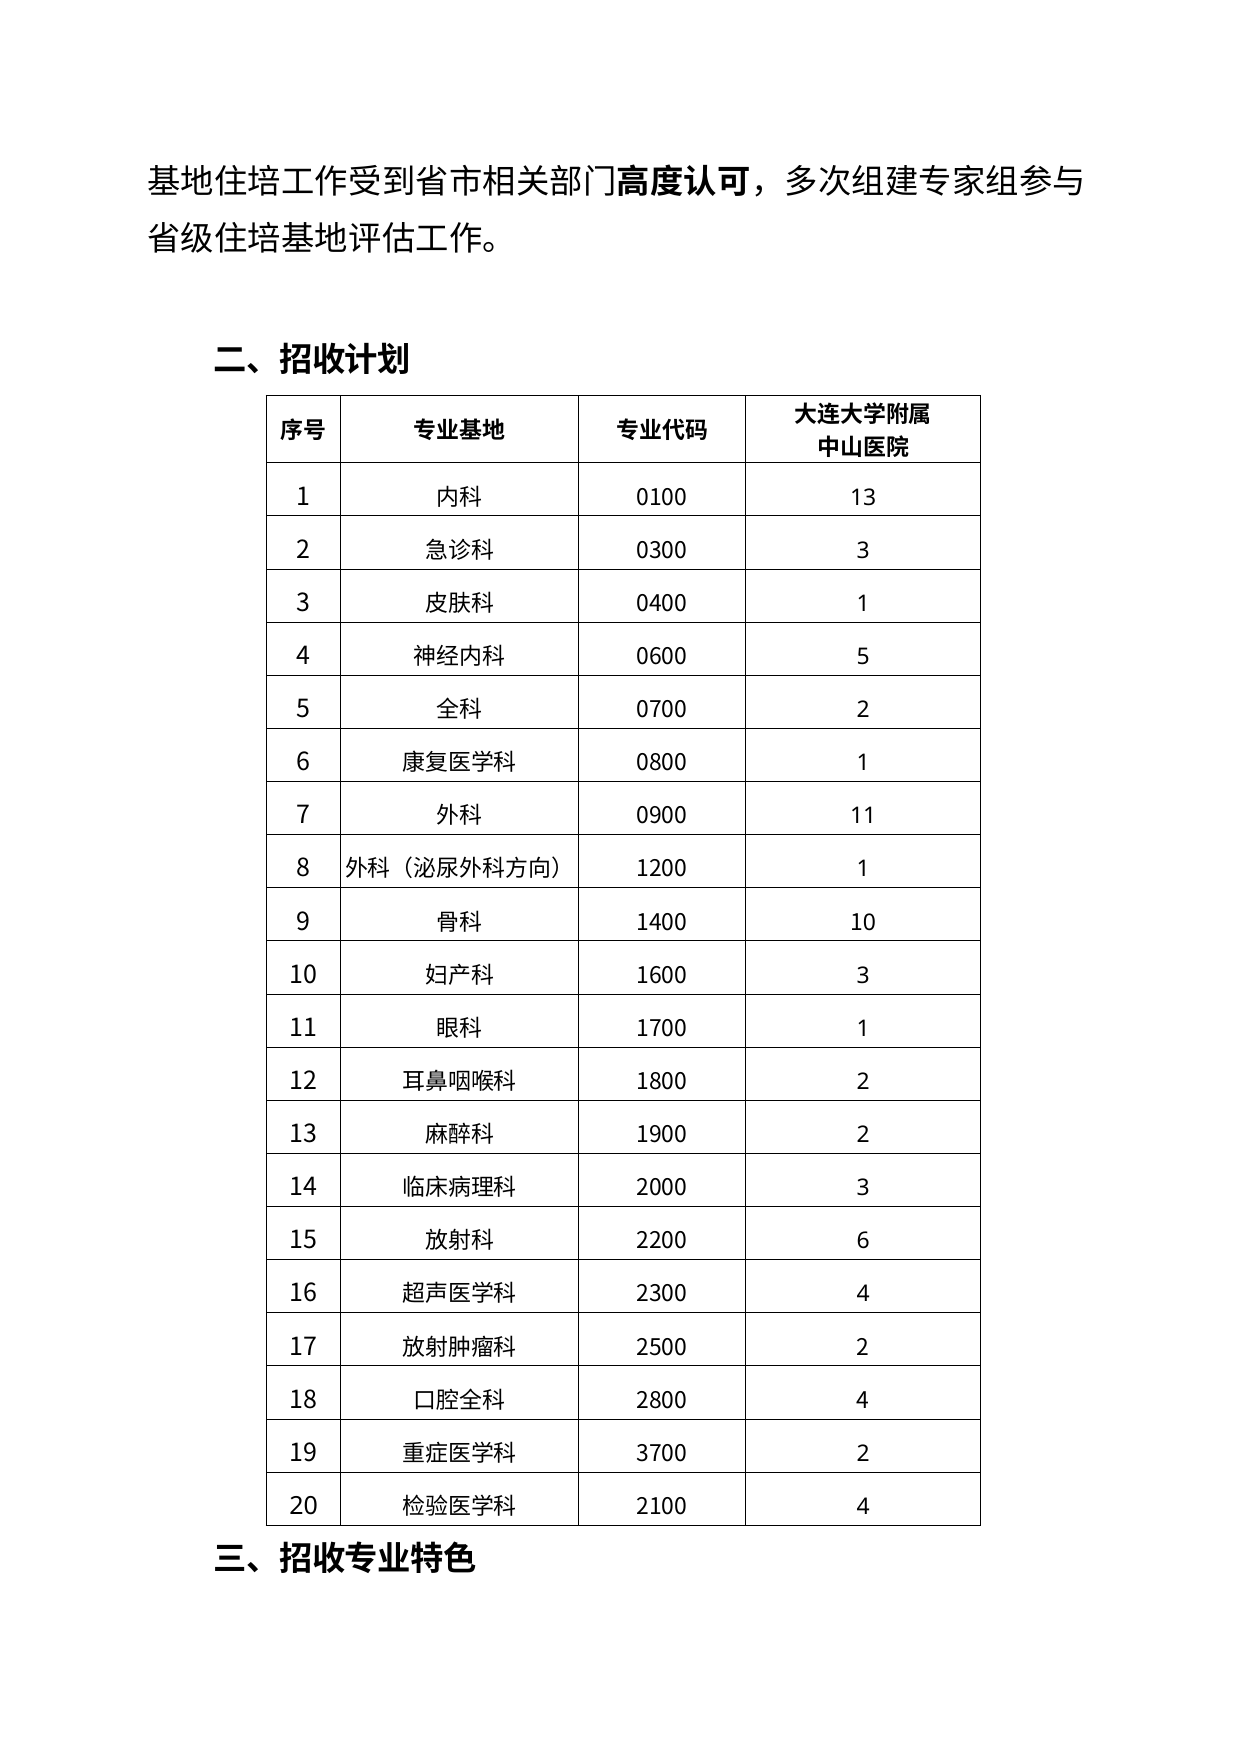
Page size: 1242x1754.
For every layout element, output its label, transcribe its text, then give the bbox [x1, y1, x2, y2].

table_cell 检验医学科 [341, 1473, 578, 1525]
table_cell 神经内科 [341, 623, 578, 675]
table_cell 0100 [579, 463, 745, 515]
table_cell 1700 [579, 995, 745, 1047]
table_cell 2000 [579, 1154, 745, 1206]
table_cell 2 [746, 1101, 980, 1153]
table_cell 10 [746, 888, 980, 940]
table_cell 3 [746, 516, 980, 568]
table_cell 18 [267, 1366, 340, 1418]
table_cell 0900 [579, 782, 745, 834]
table_cell 6 [746, 1207, 980, 1259]
table_cell 4 [746, 1366, 980, 1418]
table_cell 15 [267, 1207, 340, 1259]
table_cell 1600 [579, 941, 745, 993]
table_cell 0800 [579, 729, 745, 781]
table_cell 1 [746, 995, 980, 1047]
table_cell 超声医学科 [341, 1260, 578, 1312]
table_header 序号 [267, 396, 340, 462]
table_cell 康复医学科 [341, 729, 578, 781]
table_cell 4 [267, 623, 340, 675]
table_cell 8 [267, 835, 340, 887]
table_cell 2800 [579, 1366, 745, 1418]
table_cell 5 [267, 676, 340, 728]
table_cell 1900 [579, 1101, 745, 1153]
list 招收计划 [147, 330, 1099, 382]
table_header 大连大学附属 中山医院 [746, 396, 980, 462]
table_cell 2100 [579, 1473, 745, 1525]
table_cell 2300 [579, 1260, 745, 1312]
table_cell 外科 [341, 782, 578, 834]
table_cell 1400 [579, 888, 745, 940]
table_cell 3700 [579, 1420, 745, 1472]
table_cell 6 [267, 729, 340, 781]
table_cell 17 [267, 1313, 340, 1365]
table_cell 12 [267, 1048, 340, 1100]
table_cell 1200 [579, 835, 745, 887]
table_cell 放射科 [341, 1207, 578, 1259]
table_cell 临床病理科 [341, 1154, 578, 1206]
table_cell 口腔全科 [341, 1366, 578, 1418]
table_cell 0400 [579, 570, 745, 622]
table_cell 11 [746, 782, 980, 834]
table_cell 19 [267, 1420, 340, 1472]
table_cell 11 [267, 995, 340, 1047]
table_cell 0700 [579, 676, 745, 728]
table_cell 耳鼻咽喉科 [341, 1048, 578, 1100]
table_cell 1 [746, 729, 980, 781]
table_cell 7 [267, 782, 340, 834]
table_cell 2 [746, 1420, 980, 1472]
table_cell 2 [746, 1048, 980, 1100]
table_cell 1 [746, 835, 980, 887]
table_cell 眼科 [341, 995, 578, 1047]
table_cell 4 [746, 1260, 980, 1312]
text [147, 149, 1099, 261]
table_cell 2 [746, 676, 980, 728]
table_cell 2 [746, 1313, 980, 1365]
table_cell 急诊科 [341, 516, 578, 568]
table_cell 妇产科 [341, 941, 578, 993]
table_cell 1 [267, 463, 340, 515]
table_cell 16 [267, 1260, 340, 1312]
table_cell 麻醉科 [341, 1101, 578, 1153]
table_cell 3 [746, 1154, 980, 1206]
table_cell 皮肤科 [341, 570, 578, 622]
table_cell 9 [267, 888, 340, 940]
table_cell 2 [267, 516, 340, 568]
table_cell 骨科 [341, 888, 578, 940]
table_cell 放射肿瘤科 [341, 1313, 578, 1365]
table_cell 1 [746, 570, 980, 622]
table_cell 1800 [579, 1048, 745, 1100]
table_cell 重症医学科 [341, 1420, 578, 1472]
table_cell 4 [746, 1473, 980, 1525]
table_cell 0600 [579, 623, 745, 675]
table_cell 13 [267, 1101, 340, 1153]
table_cell 内科 [341, 463, 578, 515]
table_cell 13 [746, 463, 980, 515]
table_cell 2500 [579, 1313, 745, 1365]
table_header 专业代码 [579, 396, 745, 462]
table_cell 全科 [341, 676, 578, 728]
list 招收专业特色 [147, 1526, 1099, 1582]
table_cell 5 [746, 623, 980, 675]
table_cell 3 [267, 570, 340, 622]
table_cell 0300 [579, 516, 745, 568]
table_cell 20 [267, 1473, 340, 1525]
table_header 专业基地 [341, 396, 578, 462]
table_cell 10 [267, 941, 340, 993]
table_cell 3 [746, 941, 980, 993]
table_cell 外科（泌尿外科方向） [341, 835, 578, 887]
table_cell 14 [267, 1154, 340, 1206]
table_cell 2200 [579, 1207, 745, 1259]
